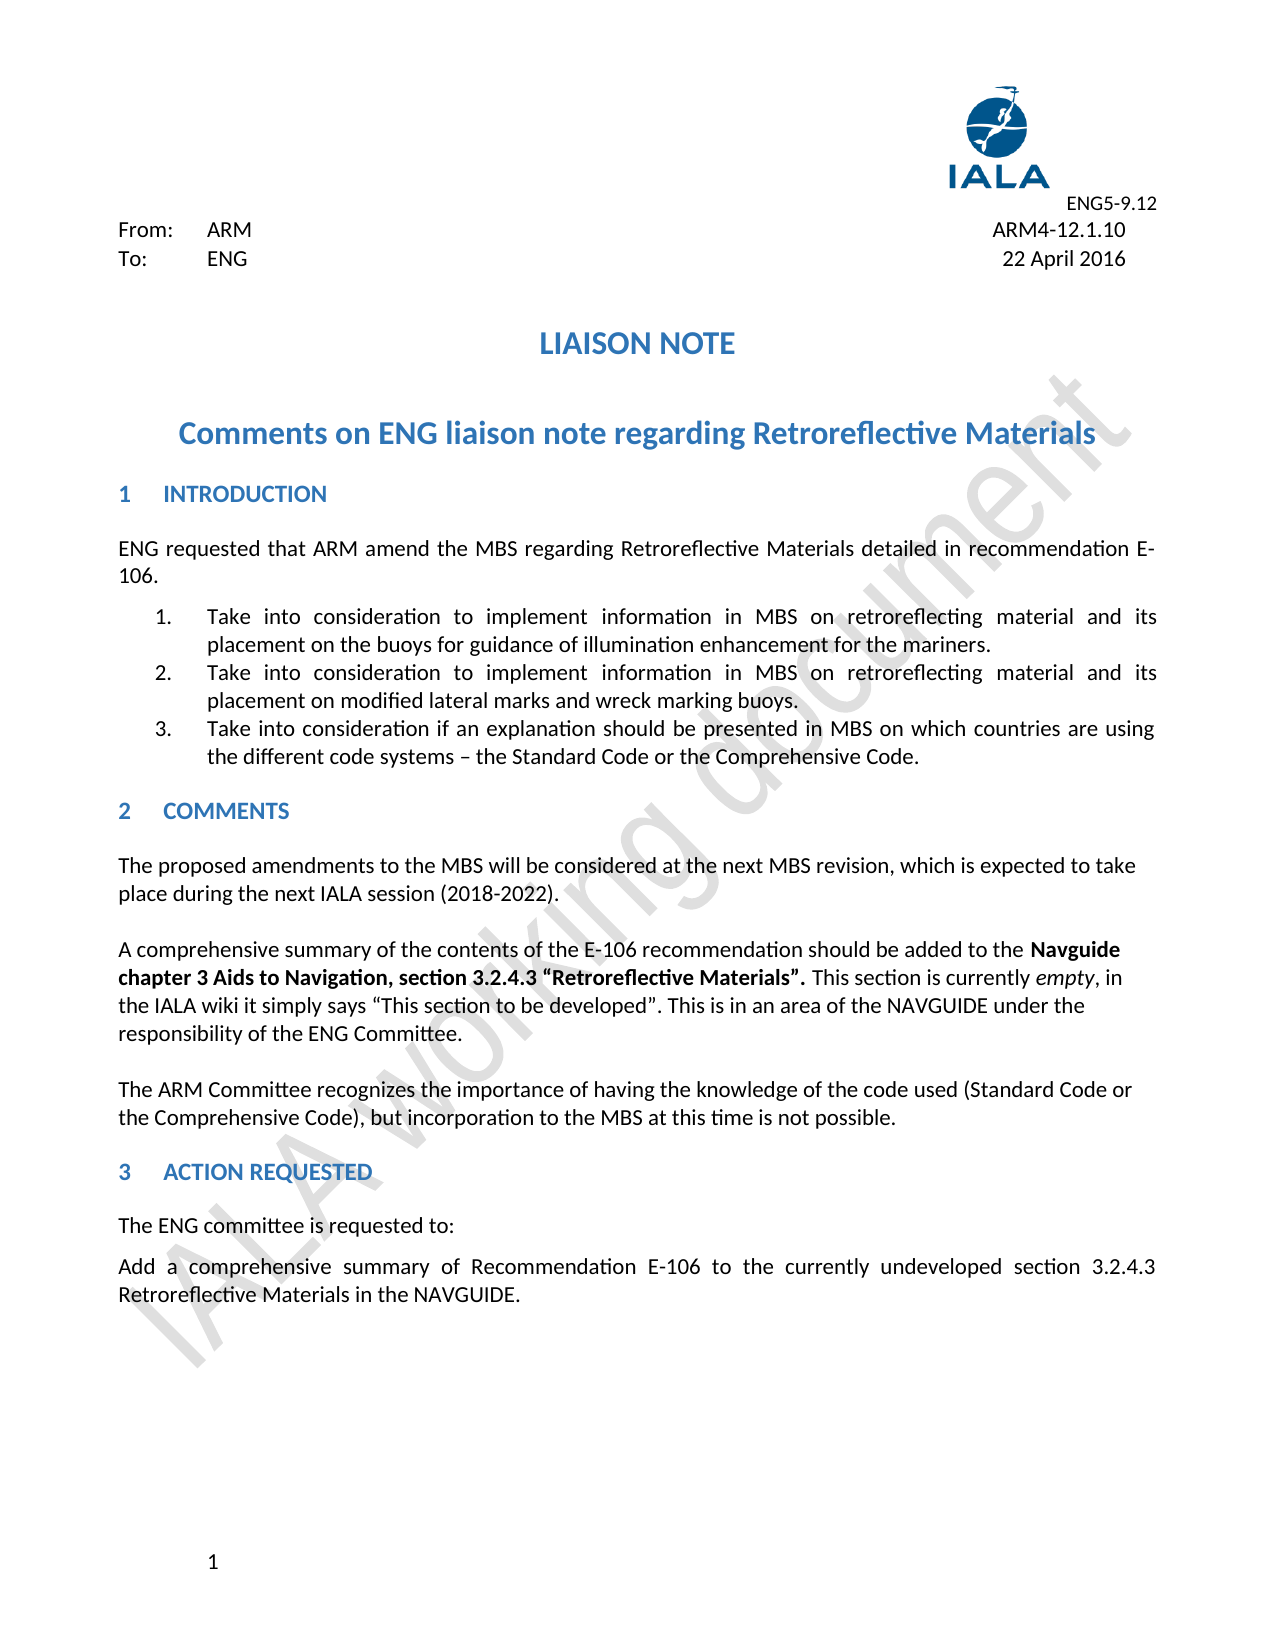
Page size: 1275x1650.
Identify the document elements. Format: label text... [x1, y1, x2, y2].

text The ARM Committee recognizes the importance of having the knowledge of the code used (Standard Code or the Comprehensive Code), but incorporation to the MBS at this time is not possible. [118, 1075, 1157, 1131]
picture [926, 75, 1067, 211]
subtitle INTRODUCTION [118, 478, 1157, 509]
title Comments on ENG liaison note regarding Retroreflective Materials [118, 412, 1157, 453]
text The ENG committee is requested to: [118, 1212, 1157, 1239]
table_header From: ARM [107, 216, 568, 244]
subtitle ACTION REQUESTED [118, 1156, 1157, 1187]
list Take into consideration to implement information in MBS on retroreflecting material and its placement on modified lateral marks and wreck marking buoys. [154, 658, 1157, 714]
list Take into consideration to implement information in MBS on retroreflecting material and its placement on the buoys for guidance of illumination enhancement for the mariners. [154, 602, 1157, 658]
table_header ARM4-12.1.10 [568, 216, 1137, 244]
title LIAISON NOTE [118, 322, 1157, 362]
list Take into consideration if an explanation should be presented in MBS on which countries are using the different code systems – the Standard Code or the Comprehensive Code. [154, 714, 1157, 770]
subtitle COMMENTS [118, 795, 1157, 826]
list Add a comprehensive summary of Recommendation E-106 to the currently undeveloped section 3.2.4.3 Retroreflective Materials in the NAVGUIDE. [118, 1252, 1157, 1308]
table_cell 22 April 2016 [568, 244, 1137, 272]
text The proposed amendments to the MBS will be considered at the next MBS revision, which is expected to take place during the next IALA session (2018-2022). [118, 851, 1157, 907]
text A comprehensive summary of the contents of the E-106 recommendation should be added to the Navguide chapter 3 Aids to Navigation, section 3.2.4.3 “Retroreflective Materials”. This section is currently empty, in the IALA wiki it simply says “This section to be developed”. This is in an area of the NAVGUIDE under the responsibility of the ENG Committee. [118, 935, 1157, 1047]
text ENG requested that ARM amend the MBS regarding Retroreflective Materials detailed in recommendation E-106. [118, 534, 1157, 590]
table_cell To: ENG [107, 244, 568, 272]
